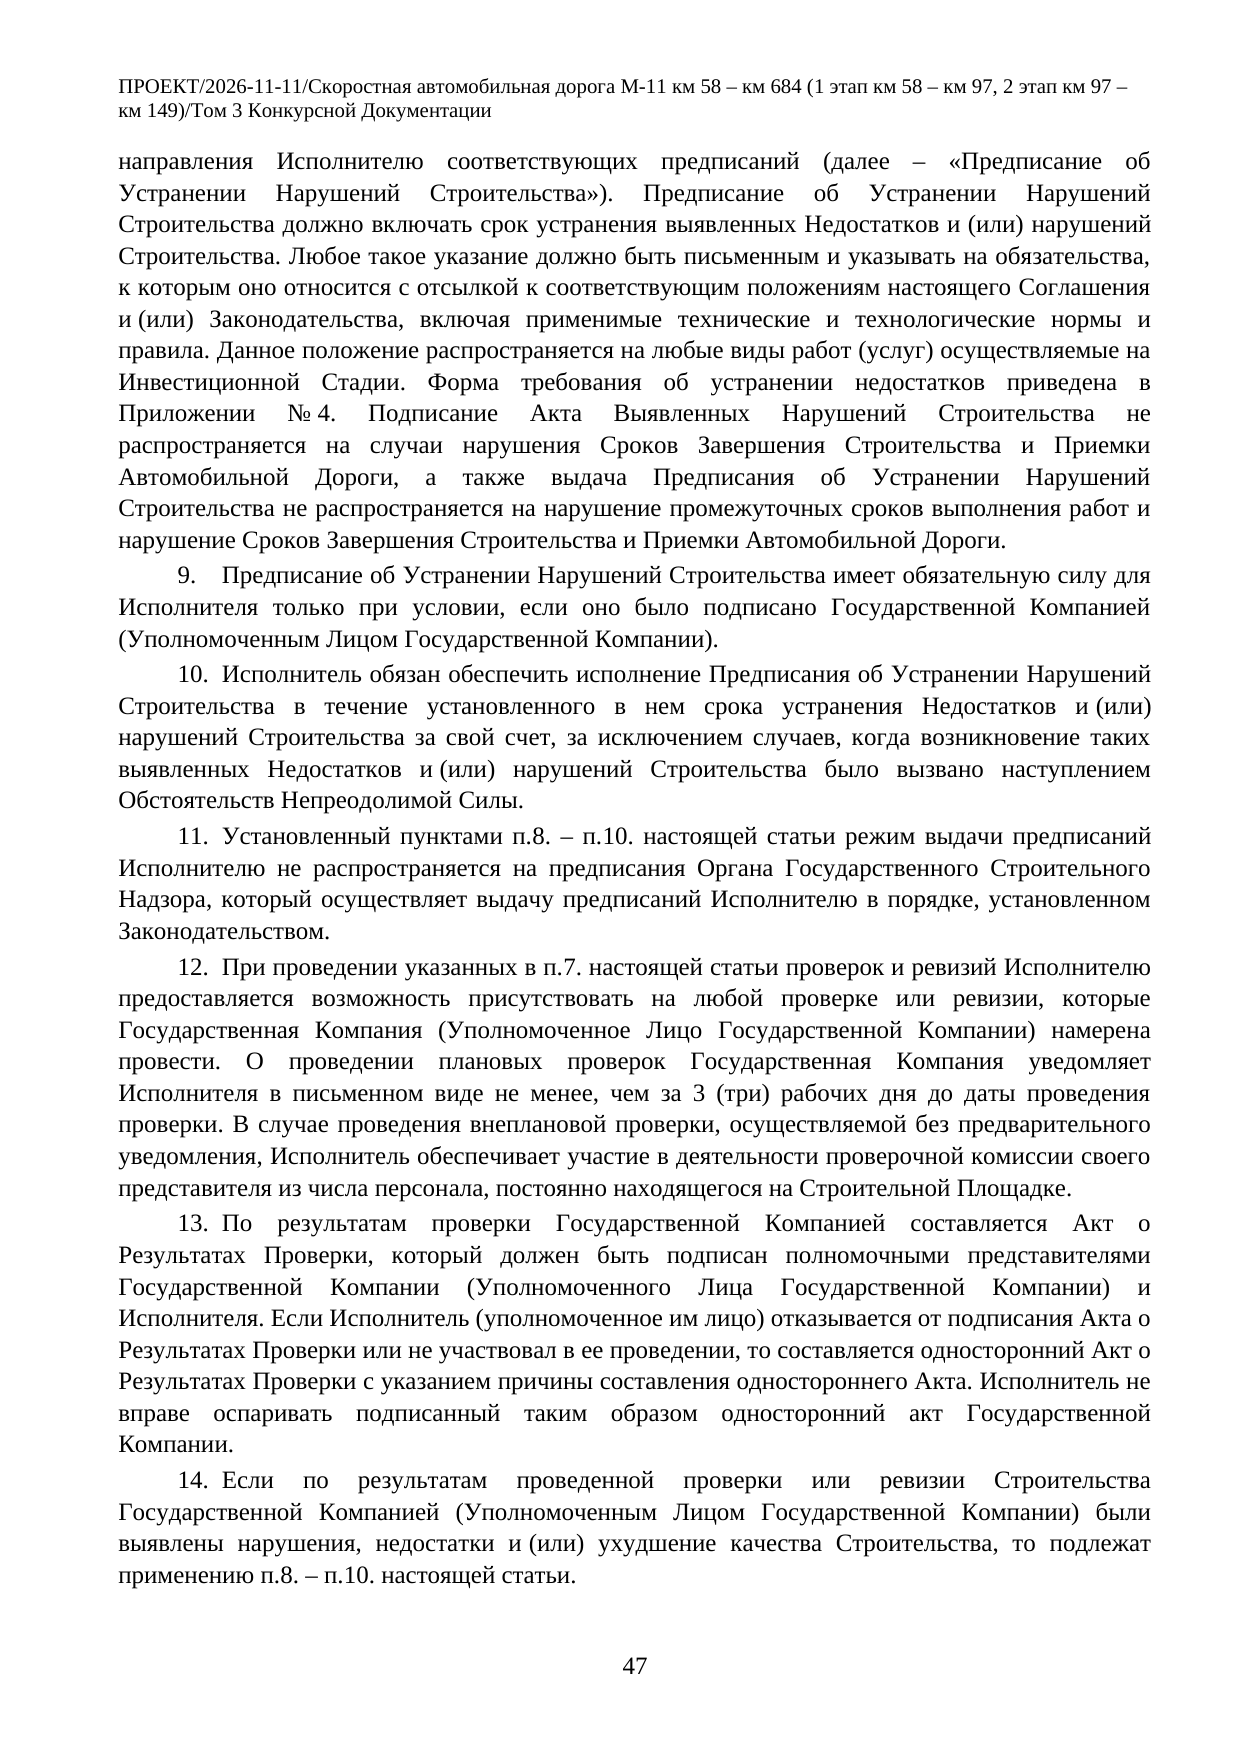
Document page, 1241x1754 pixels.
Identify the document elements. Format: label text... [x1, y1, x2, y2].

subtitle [118, 146, 1152, 553]
subtitle По результатам проверки Государственной Компанией составляется Акт о Результатах Проверки, который должен быть подписан полномочными представителями Государственной Компании (Уполномоченного Лица Государственной Компании) и Исполнителя. Если Исполнитель (уполномоченное им лицо) отказывается от подписания Акта о Результатах Проверки или не участвовал в ее проведении, то составляется односторонний Акт о Результатах Проверки с указанием причины составления одностороннего Акта. Исполнитель не вправе оспаривать подписанный таким образом односторонний акт Государственной Компании. [118, 1208, 1152, 1458]
subtitle Установленный пунктами п.8. – п.10. настоящей статьи режим выдачи предписаний Исполнителю не распространяется на предписания Органа Государственного Строительного Надзора, который осуществляет выдачу предписаний Исполнителю в порядке, установленном Законодательством. [118, 821, 1152, 945]
subtitle Предписание об Устранении Нарушений Строительства имеет обязательную силу для Исполнителя только при условии, если оно было подписано Государственной Компанией (Уполномоченным Лицом Государственной Компании). [118, 561, 1152, 652]
subtitle Если по результатам проведенной проверки или ревизии Строительства Государственной Компанией (Уполномоченным Лицом Государственной Компании) были выявлены нарушения, недостатки и (или) ухудшение качества Строительства, то подлежат применению п.8. – п.10. настоящей статьи. [118, 1465, 1152, 1588]
subtitle При проведении указанных в п.7. настоящей статьи проверок и ревизий Исполнителю предоставляется возможность присутствовать на любой проверке или ревизии, которые Государственная Компания (Уполномоченное Лицо Государственной Компании) намерена провести. О проведении плановых проверок Государственная Компания уведомляет Исполнителя в письменном виде не менее, чем за 3 (три) рабочих дня до даты проведения проверки. В случае проведения внеплановой проверки, осуществляемой без предварительного уведомления, Исполнитель обеспечивает участие в деятельности проверочной комиссии своего представителя из числа персонала, постоянно находящегося на Строительной Площадке. [118, 952, 1152, 1201]
subtitle Исполнитель обязан обеспечить исполнение Предписания об Устранении Нарушений Строительства в течение установленного в нем срока устранения Недостатков и (или) нарушений Строительства за свой счет, за исключением случаев, когда возникновение таких выявленных Недостатков и (или) нарушений Строительства было вызвано наступлением Обстоятельств Непреодолимой Силы. [118, 659, 1152, 814]
